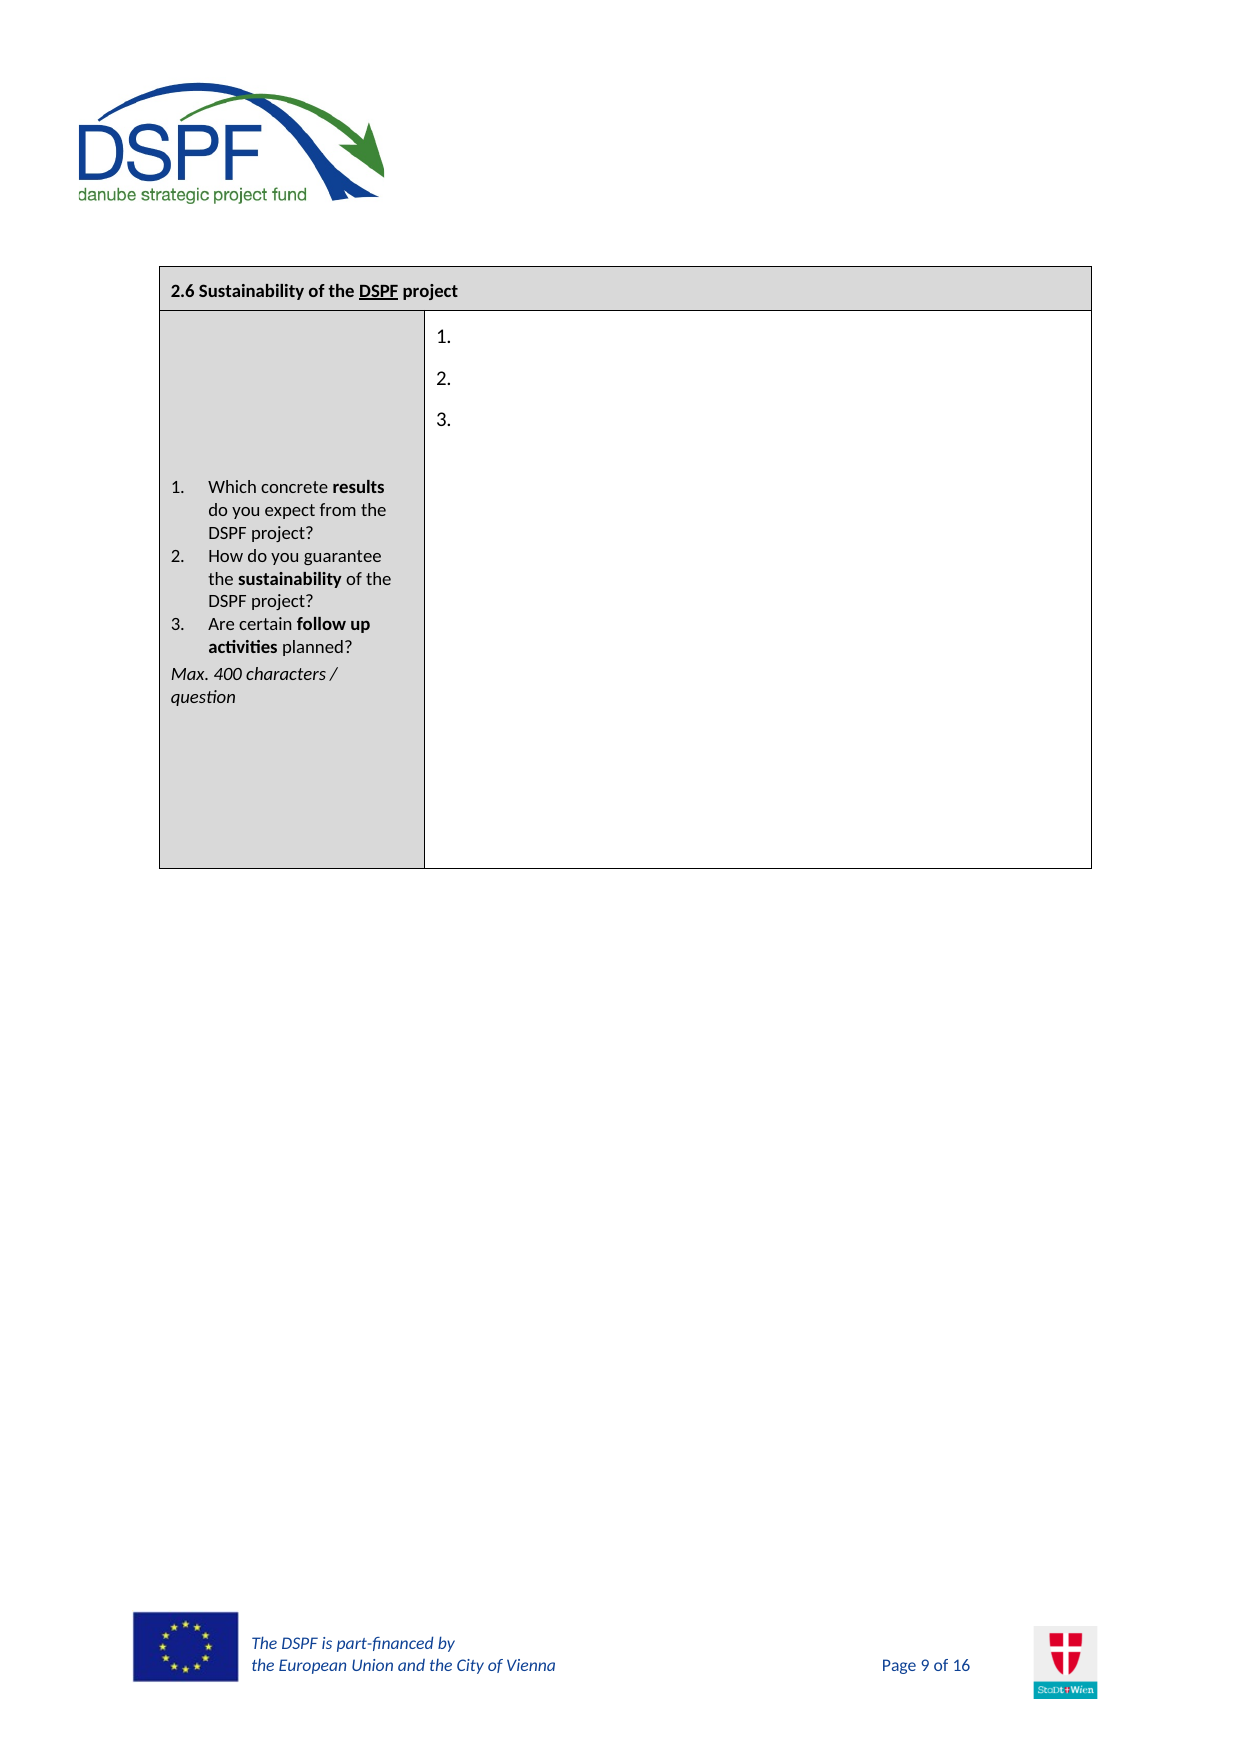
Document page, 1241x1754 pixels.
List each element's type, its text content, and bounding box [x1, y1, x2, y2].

picture [77, 77, 384, 203]
table_cell [425, 311, 1091, 868]
picture [1033, 1626, 1098, 1699]
table_cell Which concrete results do you expect from the DSPF project? How do you guarantee the sustainability of the DSPF project? Are certain follow up activities planned? Max. 400 characters / question [160, 311, 424, 868]
picture [132, 1610, 239, 1683]
table_header 2.6 Sustainability of the DSPF project [160, 267, 1091, 310]
